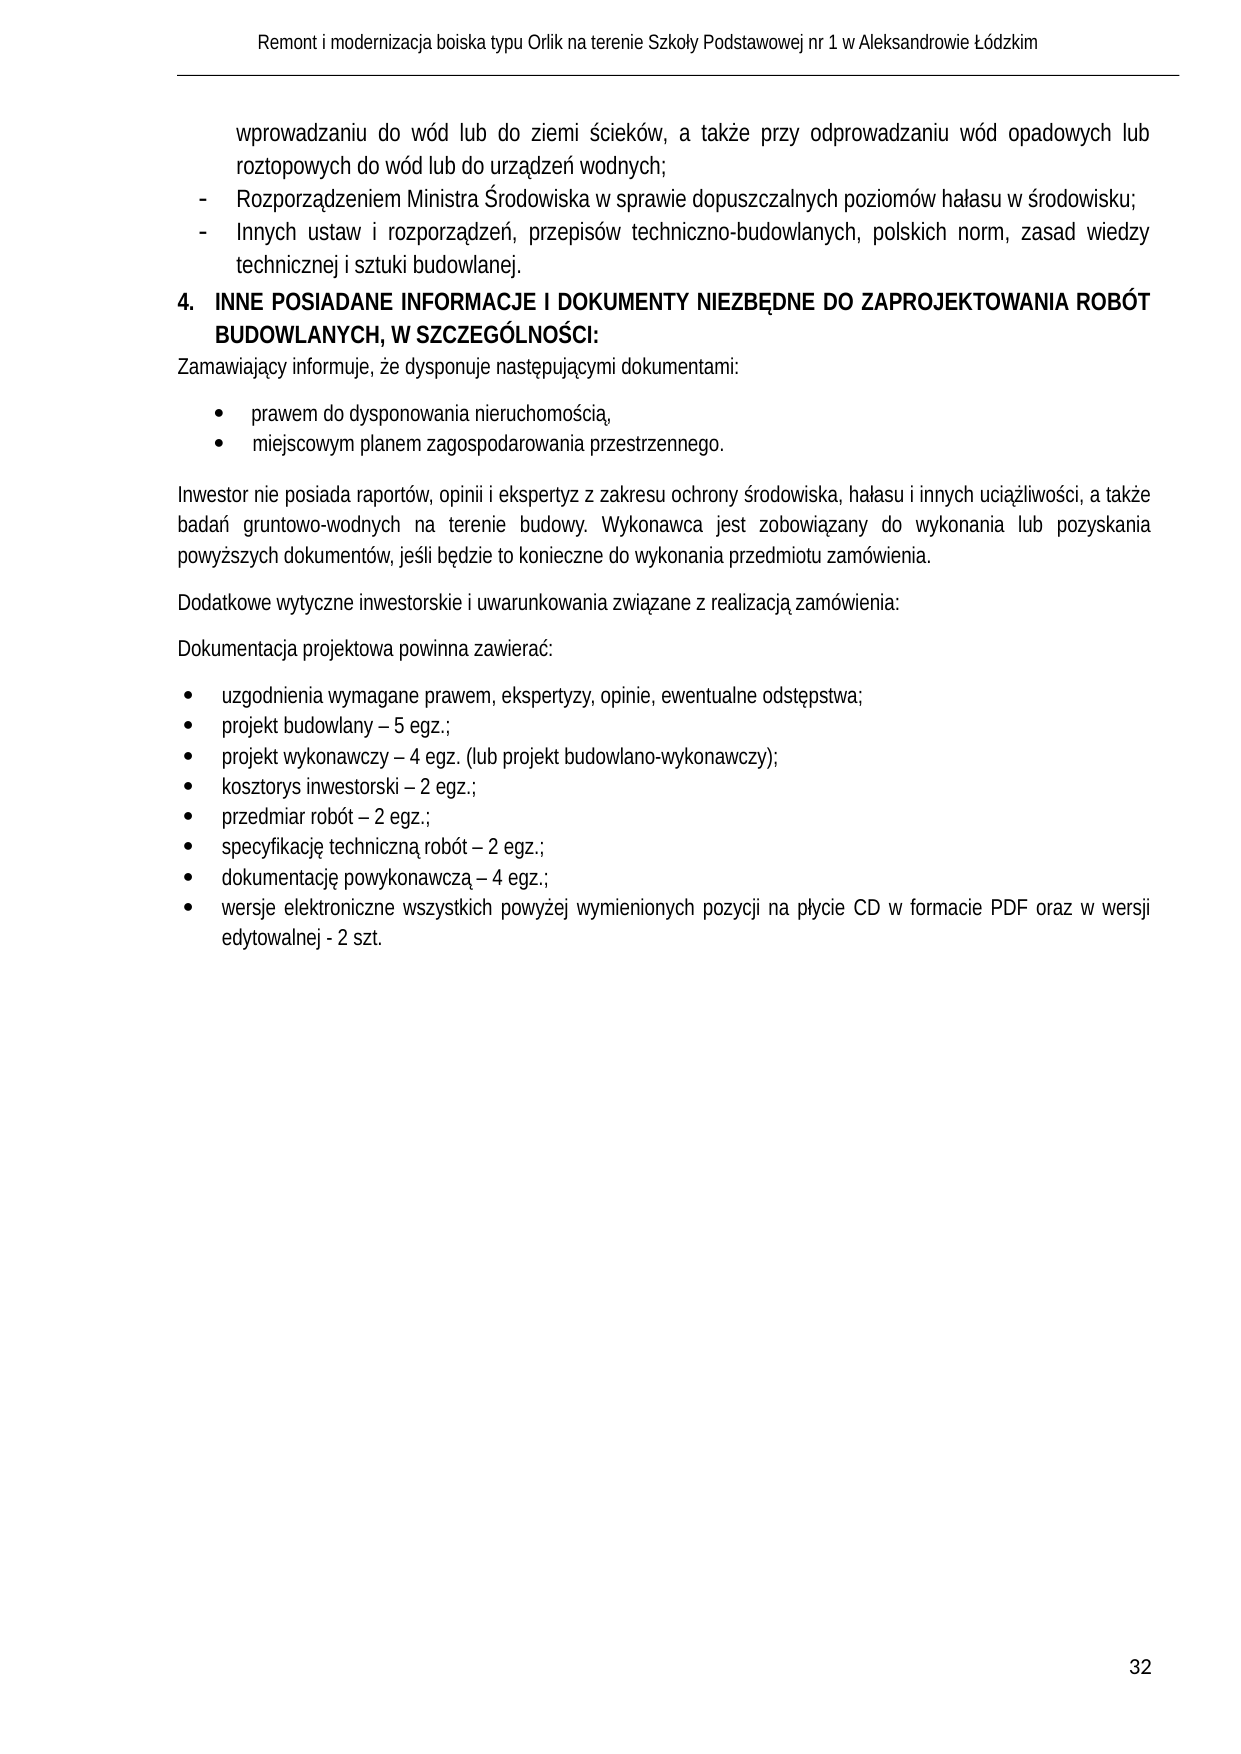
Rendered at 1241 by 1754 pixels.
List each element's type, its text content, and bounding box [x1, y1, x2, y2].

text Dokumentacja projektowa powinna zawierać: [177, 635, 1152, 662]
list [199, 118, 1152, 180]
list prawem do dysponowania nieruchomością, [215, 400, 1152, 426]
list wersje elektroniczne wszystkich powyżej wymienionych pozycji na płycie CD w formacie PDF oraz w wersji edytowalnej - 2 szt. [184, 894, 1152, 950]
list uzgodnienia wymagane prawem, ekspertyzy, opinie, ewentualne odstępstwa; [184, 682, 1152, 709]
list Rozporządzeniem Ministra Środowiska w sprawie dopuszczalnych poziomów hałasu w środowisku; [199, 184, 1152, 213]
text Dodatkowe wytyczne inwestorskie i uwarunkowania związane z realizacją zamówienia: [177, 588, 1152, 615]
text Zamawiający informuje, że dysponuje następującymi dokumentami: [177, 353, 1152, 379]
list przedmiar robót – 2 egz.; [184, 803, 1152, 829]
list kosztorys inwestorski – 2 egz.; [184, 773, 1152, 799]
text Inwestor nie posiada raportów, opinii i ekspertyz z zakresu ochrony środowiska, hałasu i innych uciążliwości, a także badań gruntowo-wodnych na terenie budowy. Wykonawca jest zobowiązany do wykonania lub pozyskania powyższych dokumentów, jeśli będzie to konieczne do wykonania przedmiotu zamówienia. [177, 481, 1152, 568]
list specyfikację techniczną robót – 2 egz.; [184, 833, 1152, 860]
list Innych ustaw i rozporządzeń, przepisów techniczno-budowlanych, polskich norm, zasad wiedzy technicznej i sztuki budowlanej. [199, 217, 1152, 279]
list dokumentację powykonawczą – 4 egz.; [184, 863, 1152, 890]
subtitle INNE POSIADANE INFORMACJE I DOKUMENTY NIEZBĘDNE DO ZAPROJEKTOWANIA ROBÓT BUDOWLANYCH, W SZCZEGÓLNOŚCI: [177, 287, 1152, 349]
list projekt budowlany – 5 egz.; [184, 712, 1152, 739]
list projekt wykonawczy – 4 egz. (lub projekt budowlano-wykonawczy); [184, 743, 1152, 769]
list miejscowym planem zagospodarowania przestrzennego. [215, 430, 1152, 457]
